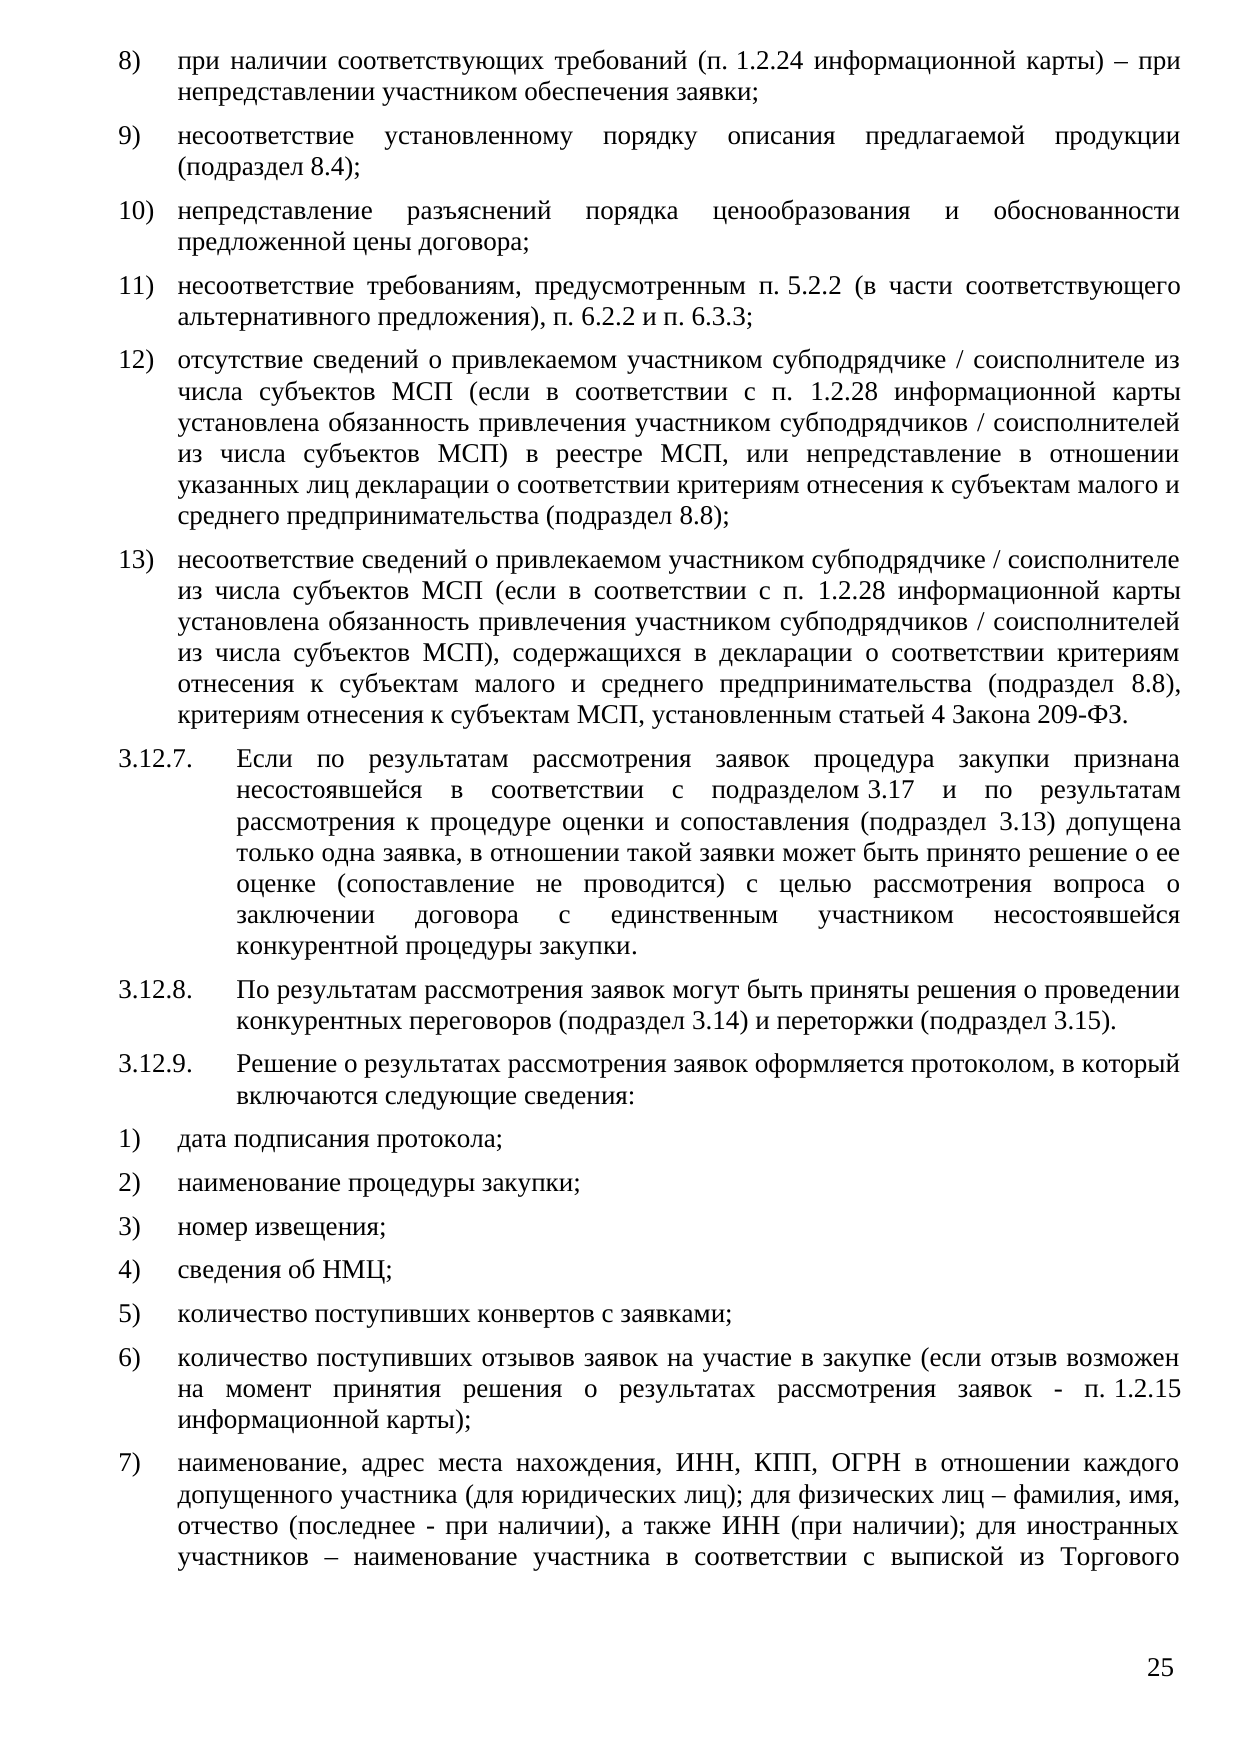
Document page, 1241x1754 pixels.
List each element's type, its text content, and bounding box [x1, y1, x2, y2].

text отсутствие сведений о привлекаемом участником субподрядчике / соисполнителе из числа субъектов МСП (если в соответствии с п. 1.2.27 информационной карты установлена обязанность привлечения участником субподрядчиков / соисполнителей из числа субъектов МСП) в реестре МСП, или непредставление в отношении указанных лиц декларации о соответствии критериям отнесения к субъектам малого и среднего предпринимательства (подраздел 8.8); [118, 343, 1181, 530]
text Решение о результатах рассмотрения заявок оформляется протоколом, в который включаются следующие сведения: [118, 1048, 1181, 1110]
text номер извещения; [118, 1210, 1181, 1241]
text Если по результатам рассмотрения заявок процедура закупки признана несостоявшейся в соответствии с подразделом 3.17 и по результатам рассмотрения к процедуре оценки и сопоставления (подраздел 3.13) допущена только одна заявка, в отношении такой заявки может быть принято решение о ее оценке (сопоставление не проводится) с целью рассмотрения вопроса о заключении договора с единственным участником несостоявшейся конкурентной процедуры закупки. [118, 742, 1181, 960]
text несоответствие установленному порядку описания предлагаемой продукции (подраздел 8.4); [118, 119, 1181, 181]
text дата подписания протокола; [118, 1122, 1181, 1153]
text несоответствие сведений о привлекаемом участником субподрядчике / соисполнителе из числа субъектов МСП (если в соответствии с п. 1.2.27 информационной карты установлена обязанность привлечения участником субподрядчиков / соисполнителей из числа субъектов МСП), содержащихся в декларации о соответствии критериям отнесения к субъектам малого и среднего предпринимательства (подраздел 8.8), критериям отнесения к субъектам МСП, установленным статьей 4 Закона 209-ФЗ. [118, 543, 1181, 730]
text непредставление разъяснений порядка ценообразования и обоснованности предложенной цены договора; [118, 194, 1181, 256]
text количество поступивших отзывов заявок на участие в закупке (если отзыв возможен на момент принятия решения о результатах рассмотрения заявок - п. 1.2.15 информационной карты); [118, 1341, 1181, 1434]
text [118, 1447, 1181, 1571]
text наименование процедуры закупки; [118, 1166, 1181, 1197]
text при наличии соответствующих требований (п. 1.2.23 информационной карты) – при непредставлении участником обеспечения заявки; [118, 44, 1181, 107]
text сведения об НМЦ; [118, 1253, 1181, 1284]
text По результатам рассмотрения заявок могут быть приняты решения о проведении конкурентных переговоров (подраздел 3.14) и переторжки (подраздел 3.15). [118, 973, 1181, 1035]
text количество поступивших конвертов с заявками; [118, 1297, 1181, 1328]
text несоответствие требованиям, предусмотренным п. 5.2.2 (в части соответствующего альтернативного предложения), п. 6.2.2 и п. 6.3.3; [118, 269, 1181, 331]
